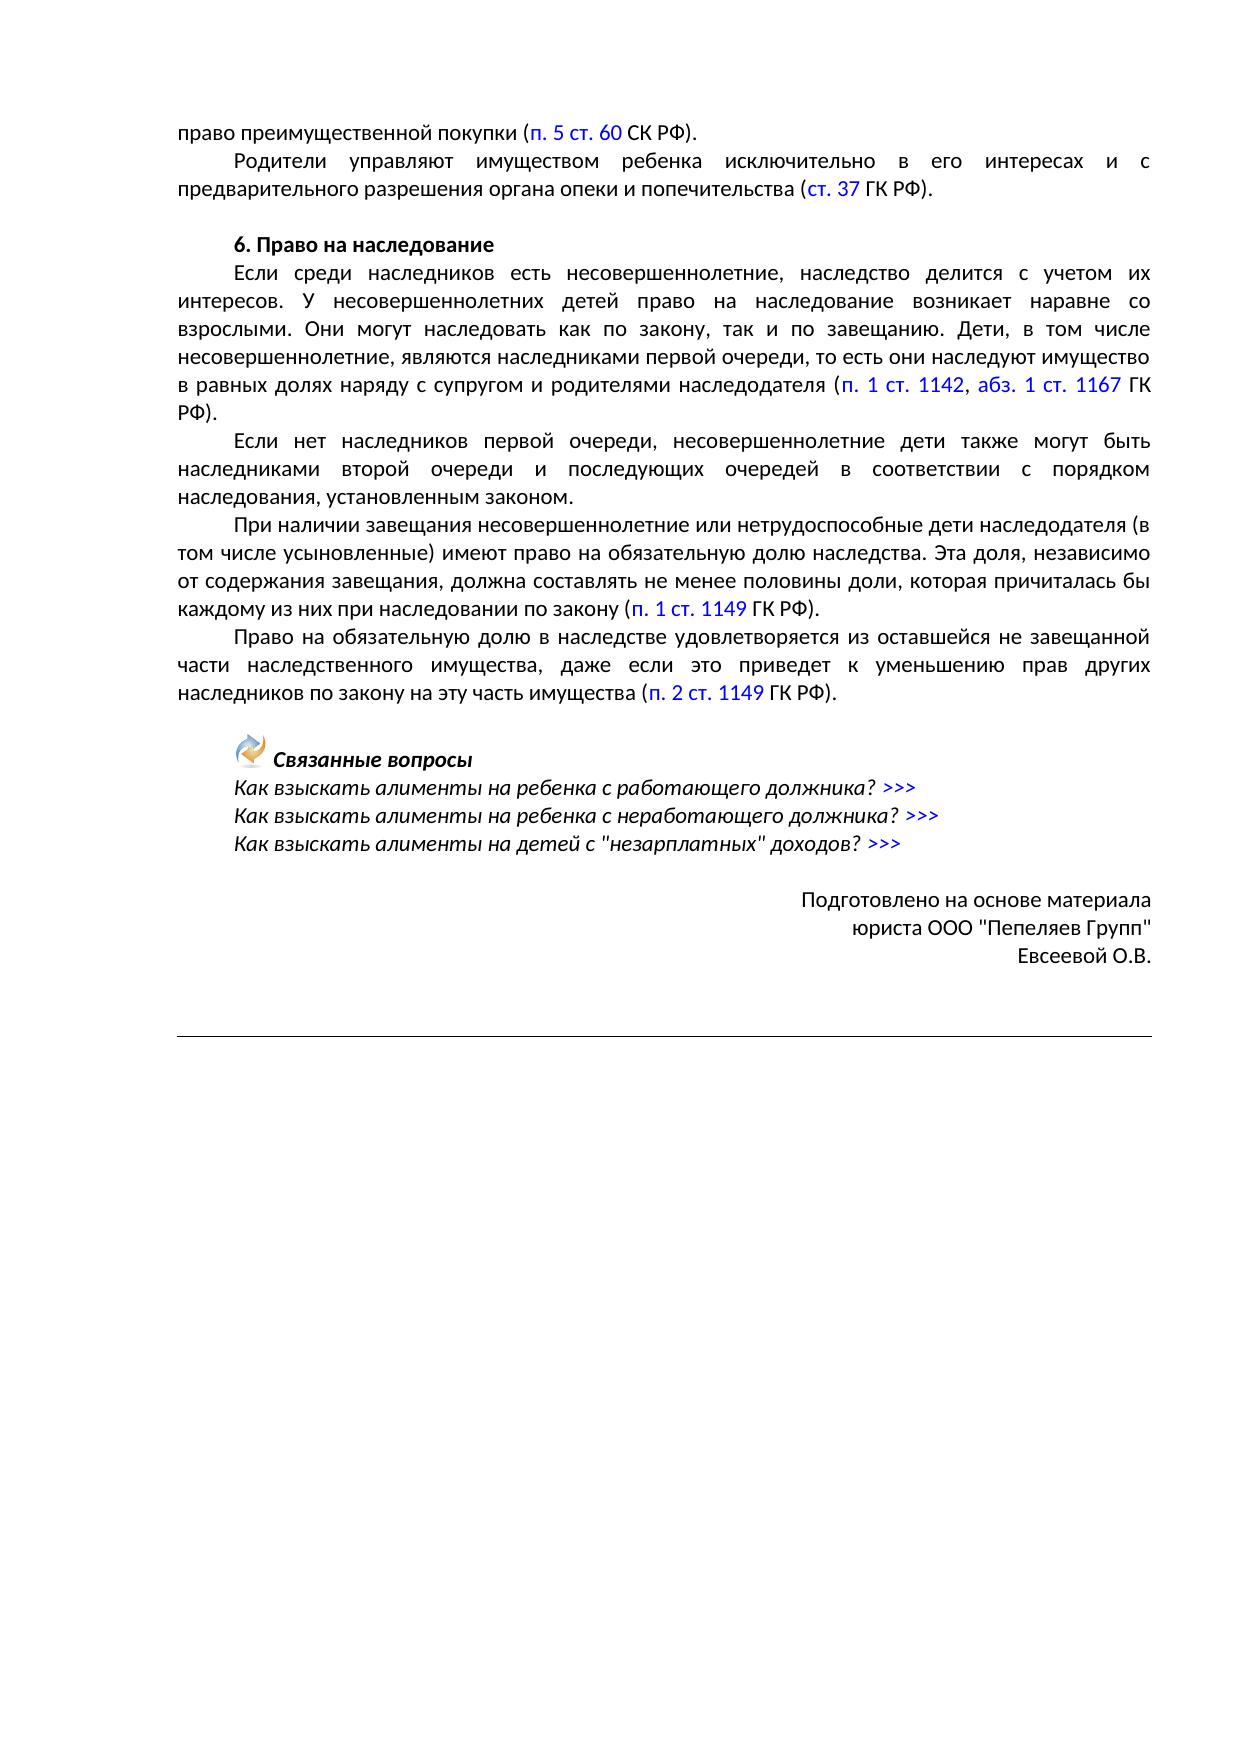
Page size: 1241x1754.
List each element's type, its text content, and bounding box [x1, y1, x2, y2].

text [177, 118, 1152, 146]
picture [233, 734, 268, 768]
text Как взыскать алименты на ребенка с неработающего должника? >>> [177, 801, 1152, 829]
text Связанные вопросы [177, 734, 1152, 773]
text Право на обязательную долю в наследстве удовлетворяется из оставшейся не завещанной части наследственного имущества, даже если это приведет к уменьшению прав других наследников по закону на эту часть имущества (п. 2 ст. 1149 ГК РФ). [177, 622, 1152, 707]
text Как взыскать алименты на детей с "незарплатных" доходов? >>> [177, 829, 1152, 857]
text 6. Право на наследование [177, 230, 1152, 258]
text юриста ООО "Пепеляев Групп" [177, 913, 1152, 941]
text Родители управляют имуществом ребенка исключительно в его интересах и с предварительного разрешения органа опеки и попечительства (ст. 37 ГК РФ). [177, 146, 1152, 202]
text Подготовлено на основе материала [177, 885, 1152, 913]
text Если среди наследников есть несовершеннолетние, наследство делится с учетом их интересов. У несовершеннолетних детей право на наследование возникает наравне со взрослыми. Они могут наследовать как по закону, так и по завещанию. Дети, в том числе несовершеннолетние, являются наследниками первой очереди, то есть они наследуют имущество в равных долях наряду с супругом и родителями наследодателя (п. 1 ст. 1142, абз. 1 ст. 1167 ГК РФ). [177, 258, 1152, 426]
text Если нет наследников первой очереди, несовершеннолетние дети также могут быть наследниками второй очереди и последующих очередей в соответствии с порядком наследования, установленным законом. [177, 426, 1152, 510]
text Как взыскать алименты на ребенка с работающего должника? >>> [177, 773, 1152, 801]
text При наличии завещания несовершеннолетние или нетрудоспособные дети наследодателя (в том числе усыновленные) имеют право на обязательную долю наследства. Эта доля, независимо от содержания завещания, должна составлять не менее половины доли, которая причиталась бы каждому из них при наследовании по закону (п. 1 ст. 1149 ГК РФ). [177, 510, 1152, 622]
text Евсеевой О.В. [177, 941, 1152, 969]
